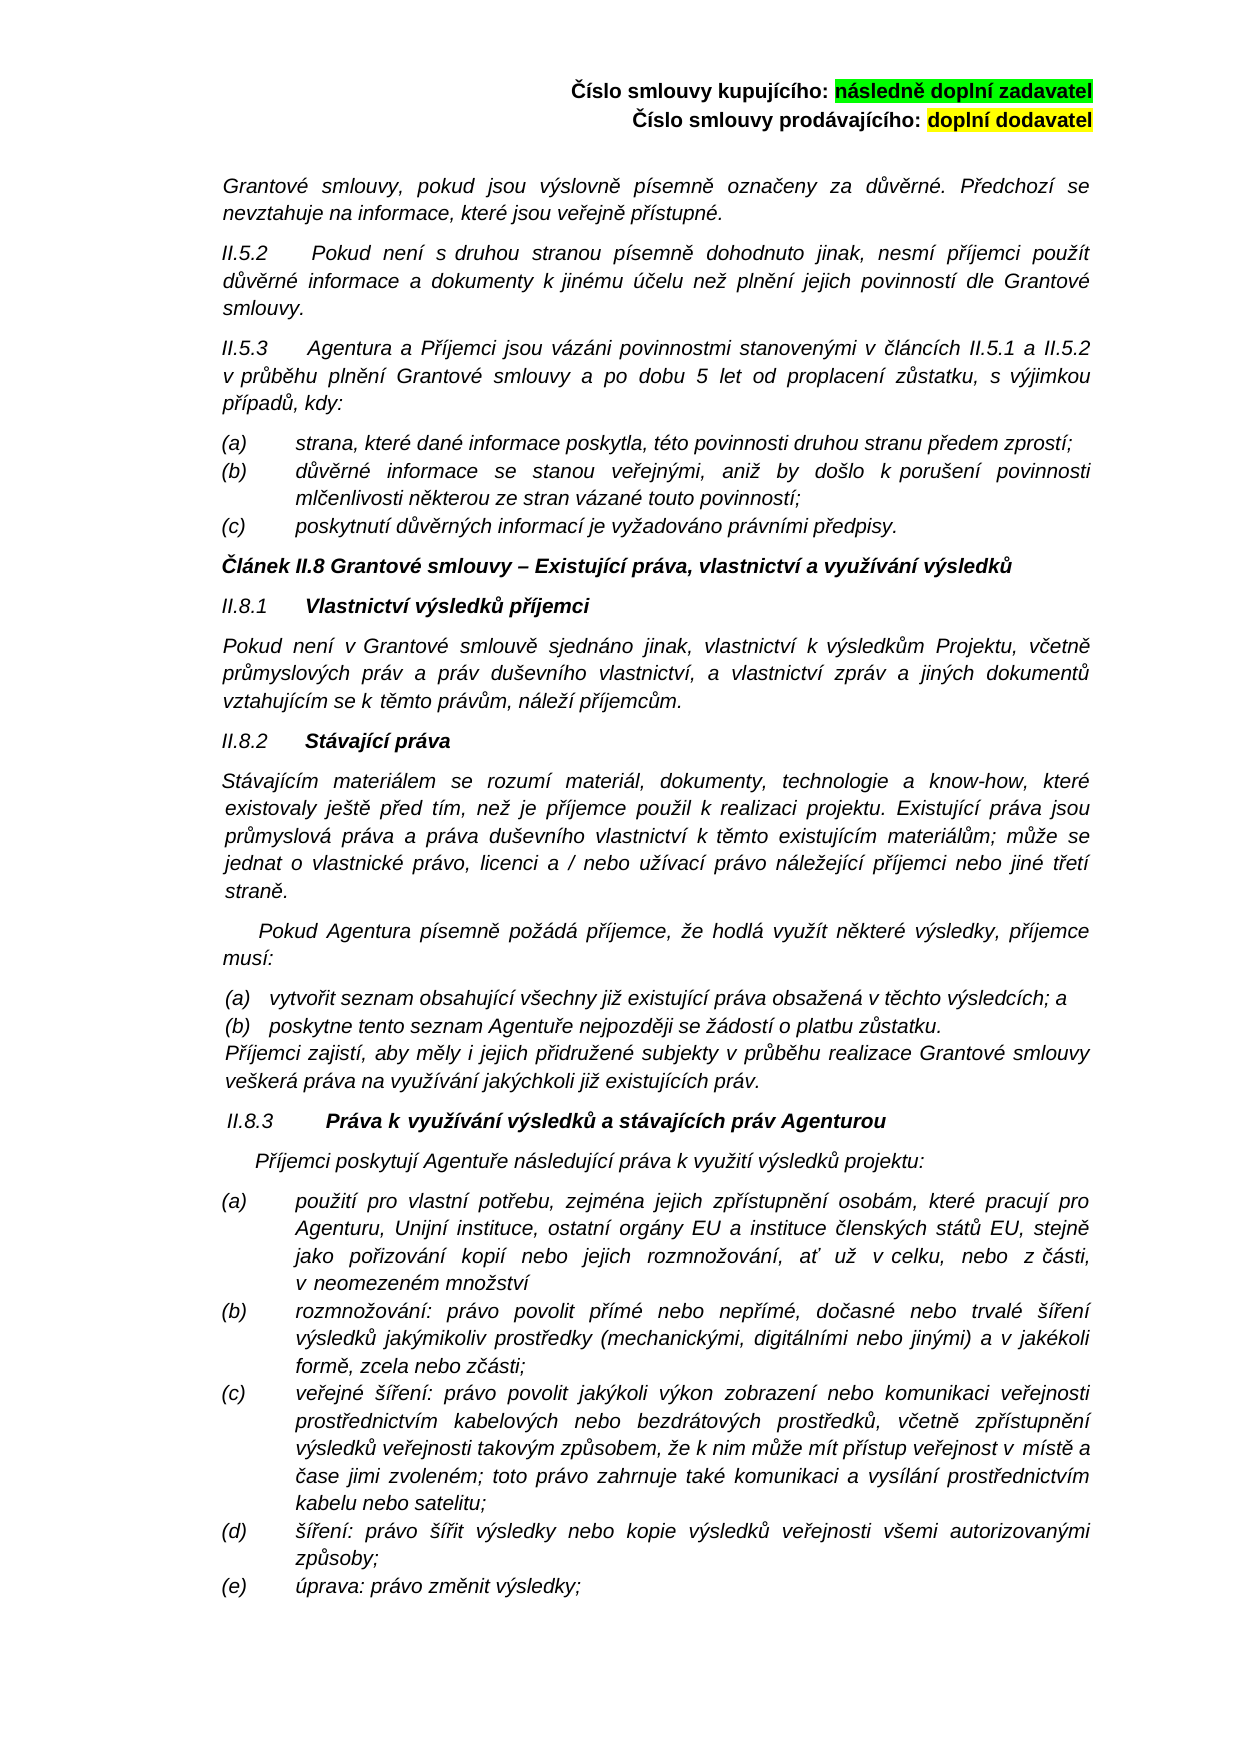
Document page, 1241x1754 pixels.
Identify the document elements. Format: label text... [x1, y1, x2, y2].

list použití pro vlastní potřebu, zejména jejich zpřístupnění osobám, které pracují pro Agenturu, Unijní instituce, ostatní orgány EU a instituce členských států EU, stejně jako pořizování kopií nebo jejich rozmnožování, ať už v celku, nebo z části, v neomezeném množství [221, 1189, 1093, 1295]
text Příjemci poskytují Agentuře následující práva k využití výsledků projektu: [148, 1149, 1093, 1173]
list vytvořit seznam obsahující všechny již existující práva obsažená v těchto výsledcích; a [225, 986, 1093, 1010]
text II.5.2 Pokud není s druhou stranou písemně dohodnuto jinak, nesmí příjemci použít důvěrné informace a dokumenty k jinému účelu než plnění jejich povinností dle Grantové smlouvy. [221, 241, 1093, 320]
text II.8.3 Práva k využívání výsledků a stávajících práv Agenturou [215, 1109, 1093, 1133]
list úprava: právo změnit výsledky; [221, 1574, 1093, 1598]
list šíření: právo šířit výsledky nebo kopie výsledků veřejnosti všemi autorizovanými způsoby; [221, 1519, 1093, 1570]
list důvěrné informace se stanou veřejnými, aniž by došlo k porušení povinnosti mlčenlivosti některou ze stran vázané touto povinností; [221, 459, 1093, 510]
list poskytnutí důvěrných informací je vyžadováno právními předpisy. [221, 514, 1093, 538]
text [221, 174, 1093, 225]
text Pokud není v Grantové smlouvě sjednáno jinak, vlastnictví k výsledkům Projektu, včetně průmyslových práv a práv duševního vlastnictví, a vlastnictví zpráv a jiných dokumentů vztahujícím se k těmto právům, náleží příjemcům. [223, 634, 1093, 713]
text Stávajícím materiálem se rozumí materiál, dokumenty, technologie a know-how, které existovaly ještě před tím, než je příjemce použil k realizaci projektu. Existující práva jsou průmyslová práva a práva duševního vlastnictví k těmto existujícím materiálům; může se jednat o vlastnické právo, licenci a / nebo užívací právo náležející příjemci nebo jiné třetí straně. [221, 769, 1093, 903]
list veřejné šíření: právo povolit jakýkoli výkon zobrazení nebo komunikaci veřejnosti prostřednictvím kabelových nebo bezdrátových prostředků, včetně zpřístupnění výsledků veřejnosti takovým způsobem, že k nim může mít přístup veřejnost v místě a čase jimi zvoleném; toto právo zahrnuje také komunikaci a vysílání prostřednictvím kabelu nebo satelitu; [221, 1381, 1093, 1515]
text II.8.2 Stávající práva [221, 729, 1093, 753]
text Článek II.8 Grantové smlouvy – Existující práva, vlastnictví a využívání výsledků [148, 554, 1093, 578]
list strana, které dané informace poskytla, této povinnosti druhou stranu předem zprostí; [221, 431, 1093, 455]
text Pokud Agentura písemně požádá příjemce, že hodlá využít některé výsledky, příjemce musí: [148, 919, 1093, 970]
text II.8.1 Vlastnictví výsledků příjemci [221, 594, 1093, 618]
text Příjemci zajistí, aby měly i jejich přidružené subjekty v průběhu realizace Grantové smlouvy veškerá práva na využívání jakýchkoli již existujících práv. [225, 1041, 1093, 1093]
text II.5.3 Agentura a Příjemci jsou vázáni povinnostmi stanovenými v článcích II.5.1 a II.5.2 v průběhu plnění Grantové smlouvy a po dobu 5 let od proplacení zůstatku, s výjimkou případů, kdy: [221, 336, 1093, 415]
list poskytne tento seznam Agentuře nejpozději se žádostí o platbu zůstatku. [225, 1014, 1093, 1038]
list rozmnožování: právo povolit přímé nebo nepřímé, dočasné nebo trvalé šíření výsledků jakýmikoliv prostředky (mechanickými, digitálními nebo jinými) a v jakékoli formě, zcela nebo zčásti; [221, 1299, 1093, 1378]
